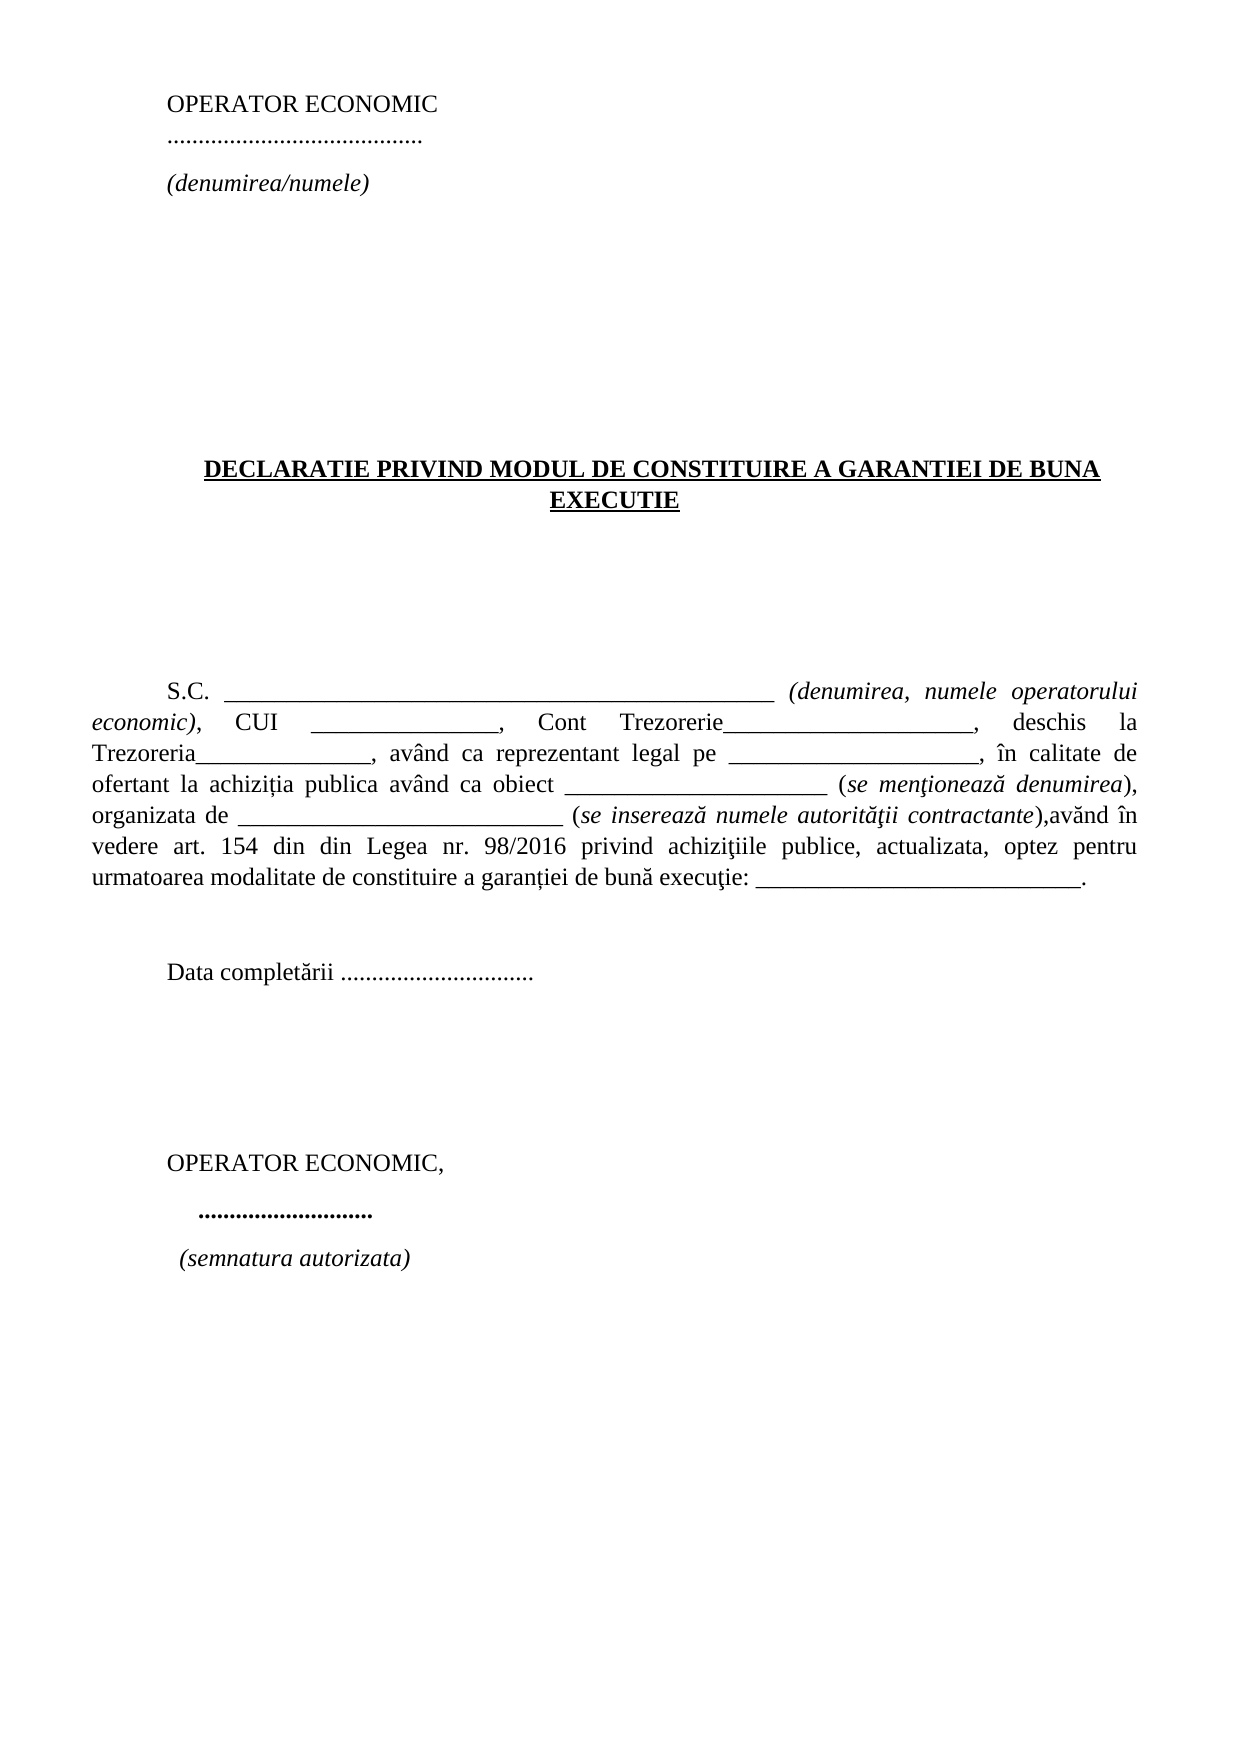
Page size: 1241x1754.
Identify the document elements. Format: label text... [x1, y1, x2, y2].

text Data completării ............................... [92, 957, 1138, 986]
text ............................ [92, 1196, 1138, 1224]
text OPERATOR ECONOMIC ......................................... [92, 89, 1138, 149]
text (semnatura autorizata) [92, 1243, 1138, 1272]
text (denumirea/numele) [92, 168, 1138, 197]
text S.C. ____________________________________________ (denumirea, numele operatorului economic), CUI _______________, Cont Trezorerie____________________, deschis la Trezoreria______________, având ca reprezentant legal pe ____________________, în calitate de ofertant la achiziția publica având ca obiect _____________________ (se menţionează denumirea), organizata de __________________________ (se inserează numele autorităţii contractante),avănd în vedere art. 154 din din Legea nr. 98/2016 privind achiziţiile publice, actualizata, optez pentru urmatoarea modalitate de constituire a garanției de bună execuţie: __________________________. [92, 676, 1138, 891]
text OPERATOR ECONOMIC, [92, 1148, 1138, 1177]
text DECLARATIE PRIVIND MODUL DE CONSTITUIRE A GARANTIEI DE BUNA EXECUTIE [92, 454, 1138, 514]
